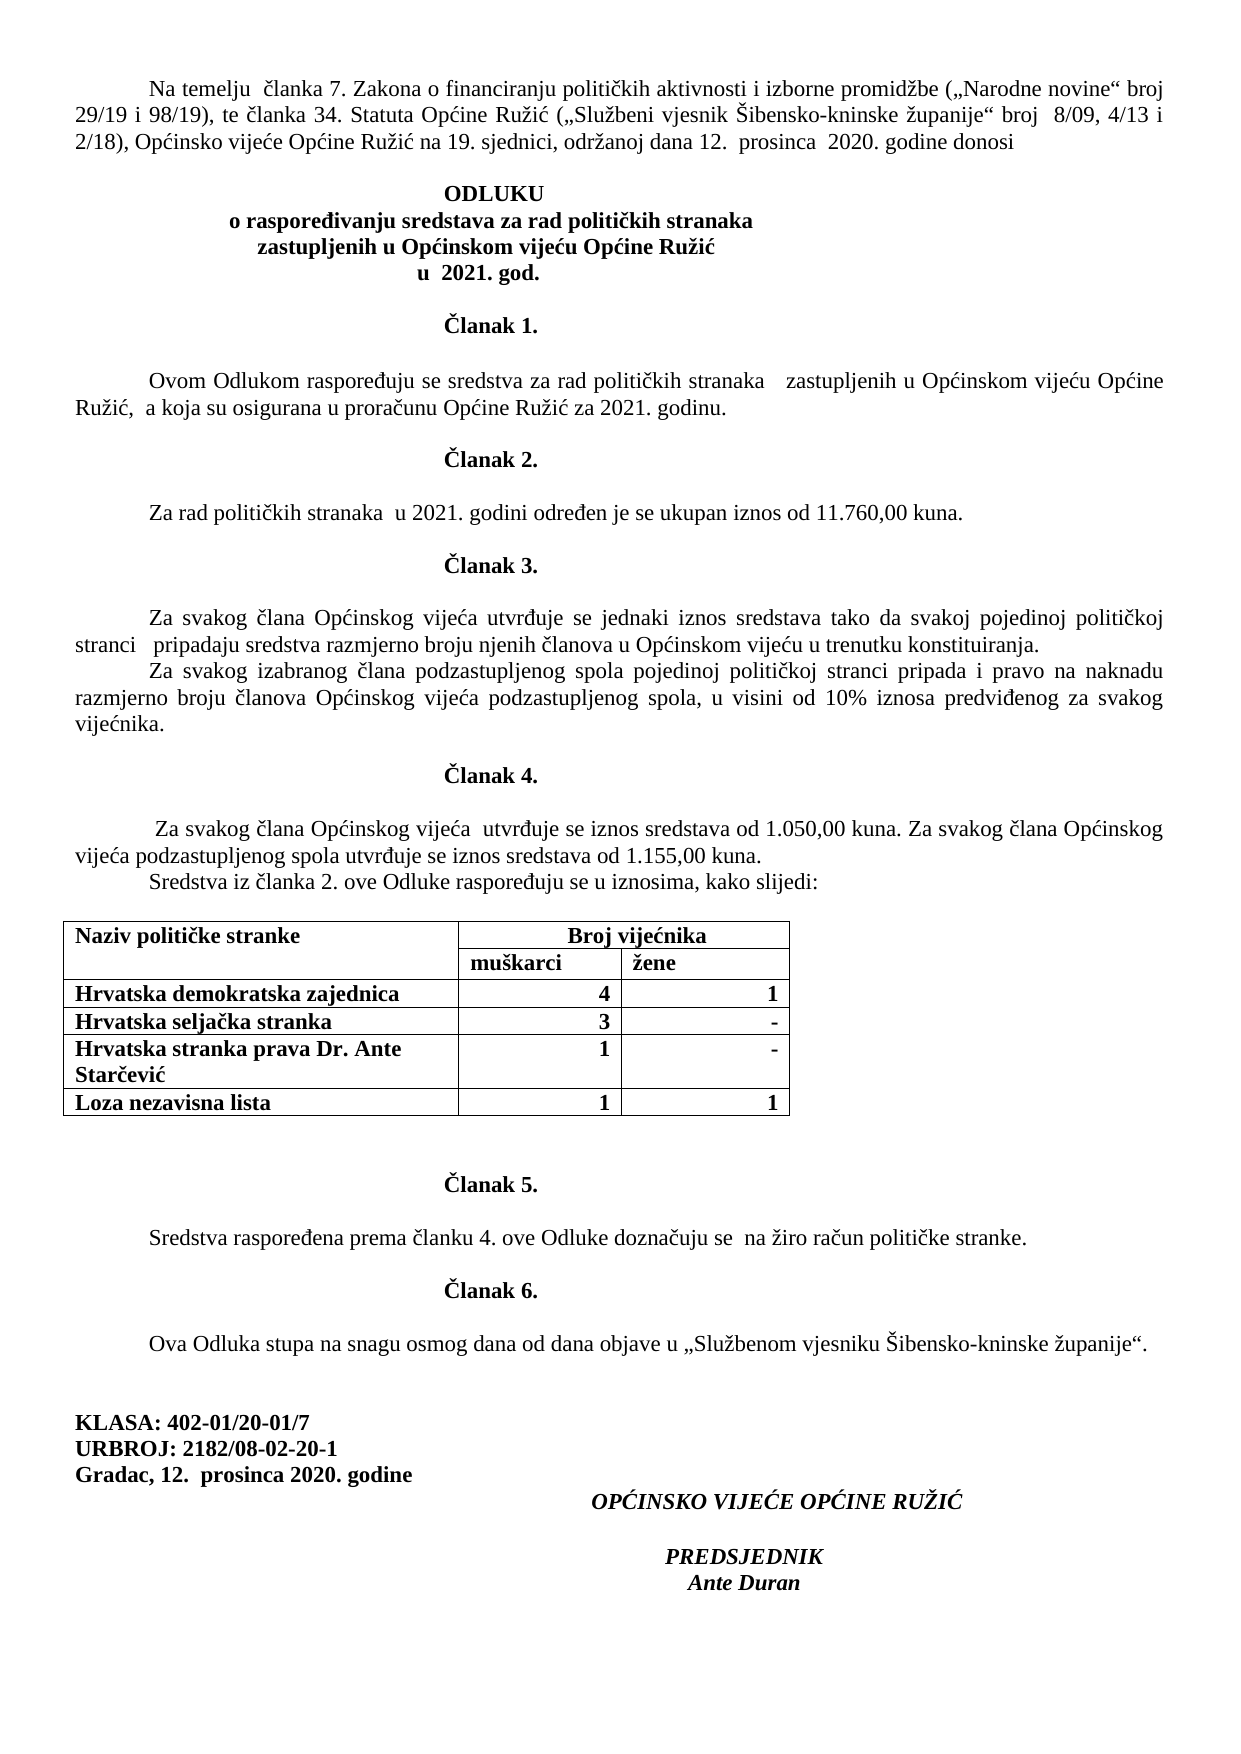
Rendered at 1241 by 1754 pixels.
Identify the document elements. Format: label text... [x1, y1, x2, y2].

text Članak 5. [75, 1171, 1165, 1198]
table_cell - [622, 1008, 789, 1034]
table_cell Hrvatska demokratska zajednica [64, 980, 458, 1007]
text OPĆINSKO VIJEĆE OPĆINE RUŽIĆ [75, 1488, 1165, 1514]
text URBROJ: 2182/08-02-20-1 [75, 1435, 1165, 1461]
text Članak 1. [75, 312, 1165, 338]
text Članak 2. [75, 446, 1165, 473]
table_cell 1 [459, 1089, 621, 1115]
table_cell 3 [459, 1008, 621, 1034]
text o raspoređivanju sredstava za rad političkih stranaka [75, 207, 1165, 233]
text Članak 3. [75, 552, 1165, 578]
text Ovom Odlukom raspoređuju se sredstva za rad političkih stranaka zastupljenih u Općinskom vijeću Općine Ružić, a koja su osigurana u proračunu Općine Ružić za 2021. godinu. [75, 367, 1165, 420]
text Ante Duran [75, 1569, 1165, 1596]
table_cell 1 [459, 1035, 621, 1088]
table_cell Loza nezavisna lista [64, 1089, 458, 1115]
text zastupljenih u Općinskom vijeću Općine Ružić [75, 233, 1165, 259]
table_cell 1 [622, 1089, 789, 1115]
text Članak 6. [75, 1277, 1165, 1303]
text Gradac, 12. prosinca 2020. godine [75, 1461, 1165, 1488]
text Za svakog izabranog člana podzastupljenog spola pojedinoj političkoj stranci pripada i pravo na naknadu razmjerno broju članova Općinskog vijeća podzastupljenog spola, u visini od 10% iznosa predviđenog za svakog vijećnika. [75, 657, 1165, 736]
text Sredstva raspoređena prema članku 4. ove Odluke doznačuju se na žiro račun političke stranke. [75, 1224, 1165, 1251]
text Na temelju članka 7. Zakona o financiranju političkih aktivnosti i izborne promidžbe („Narodne novine“ broj 29/19 i 98/19), te članka 34. Statuta Općine Ružić („Službeni vjesnik Šibensko-kninske županije“ broj 8/09, 4/13 i 2/18), Općinsko vijeće Općine Ružić na 19. sjednici, održanoj dana 12. prosinca 2020. godine donosi [75, 75, 1165, 154]
table_cell muškarci [459, 949, 621, 979]
table_header Broj vijećnika [459, 922, 789, 948]
text KLASA: 402-01/20-01/7 [75, 1409, 1165, 1435]
table_cell - [622, 1035, 789, 1088]
text u 2021. god. [75, 259, 1165, 286]
table_cell žene [622, 949, 789, 979]
text Sredstva iz članka 2. ove Odluke raspoređuju se u iznosima, kako slijedi: [75, 868, 1165, 894]
table_cell Hrvatska seljačka stranka [64, 1008, 458, 1034]
text ODLUKU [75, 180, 1165, 207]
text Članak 4. [75, 763, 1165, 789]
table_cell Hrvatska stranka prava Dr. Ante Starčević [64, 1035, 458, 1088]
text Ova Odluka stupa na snagu osmog dana od dana objave u „Službenom vjesniku Šibensko-kninske županije“. [75, 1329, 1165, 1356]
table_cell 4 [459, 980, 621, 1007]
text Za rad političkih stranaka u 2021. godini određen je se ukupan iznos od 11.760,00 kuna. [75, 499, 1165, 525]
table_header Naziv političke stranke [64, 922, 458, 979]
text Za svakog člana Općinskog vijeća utvrđuje se iznos sredstava od 1.050,00 kuna. Za svakog člana Općinskog vijeća podzastupljenog spola utvrđuje se iznos sredstava od 1.155,00 kuna. [75, 815, 1165, 868]
text PREDSJEDNIK [75, 1514, 1165, 1569]
text Za svakog člana Općinskog vijeća utvrđuje se jednaki iznos sredstava tako da svakoj pojedinoj političkoj stranci pripadaju sredstva razmjerno broju njenih članova u Općinskom vijeću u trenutku konstituiranja. [75, 604, 1165, 657]
table_cell 1 [622, 980, 789, 1007]
